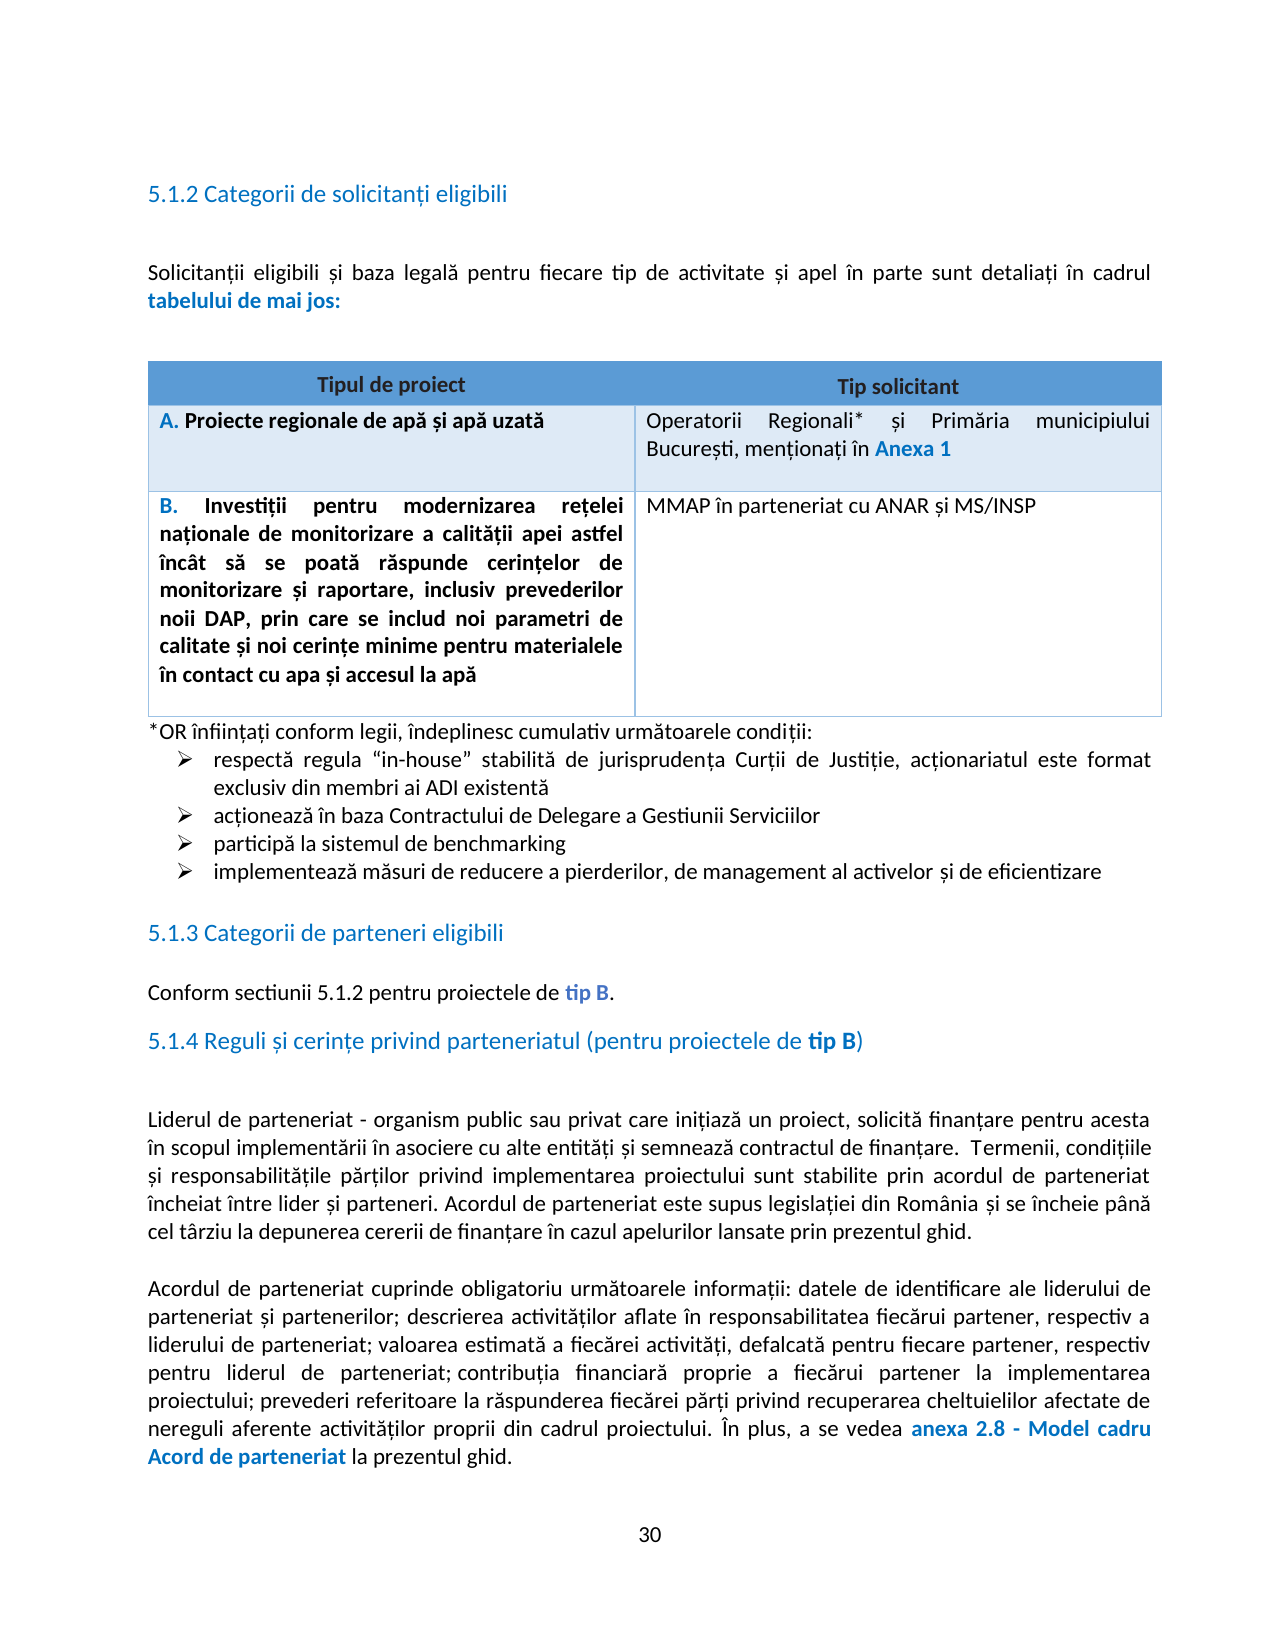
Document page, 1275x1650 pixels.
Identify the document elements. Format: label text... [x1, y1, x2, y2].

subtitle 5.1.3 Categorii de parteneri eligibili [148, 917, 1152, 948]
subtitle 5.1.4 Reguli și cerințe privind parteneriatul (pentru proiectele de tip B) [148, 1025, 1152, 1055]
table_cell MMAP în parteneriat cu ANAR și MS/INSP [636, 492, 1161, 716]
table_cell A. Proiecte regionale de apă şi apă uzată [149, 406, 634, 491]
text Solicitanții eligibili și baza legală pentru fiecare tip de activitate și apel în parte sunt detaliați în cadrul tabelului de mai jos: [148, 258, 1152, 314]
list participă la sistemul de benchmarking [176, 829, 1152, 857]
text Conform sectiunii 5.1.2 pentru proiectele de tip B. [148, 978, 1152, 1006]
text *OR înființați conform legii, îndeplinesc cumulativ următoarele condiţii: [148, 717, 1152, 745]
list implementează măsuri de reducere a pierderilor, de management al activelor și de eficientizare [176, 857, 1152, 885]
table_cell B. Investiţii pentru modernizarea rețelei naționale de monitorizare a calității apei astfel încât să se poată răspunde cerințelor de monitorizare și raportare, inclusiv prevederilor noii DAP, prin care se includ noi parametri de calitate și noi cerințe minime pentru materialele în contact cu apa și accesul la apă [149, 492, 634, 716]
text Acordul de parteneriat cuprinde obligatoriu următoarele informații: datele de identificare ale liderului de parteneriat și partenerilor; descrierea activităților aflate în responsabilitatea fiecărui partener, respectiv a liderului de parteneriat; valoarea estimată a fiecărei activități, defalcată pentru fiecare partener, respectiv pentru liderul de parteneriat; contribuția financiară proprie a fiecărui partener la implementarea proiectului; prevederi referitoare la răspunderea fiecărei părți privind recuperarea cheltuielilor afectate de nereguli aferente activităților proprii din cadrul proiectului. În plus, a se vedea anexa 2.8 - Model cadru Acord de parteneriat la prezentul ghid. [148, 1274, 1152, 1470]
table_cell Operatorii Regionali* și Primăria municipiului București, menționați în Anexa 1 [636, 406, 1161, 491]
table_header Tipul de proiect [149, 362, 634, 405]
list acţionează în baza Contractului de Delegare a Gestiunii Serviciilor [176, 801, 1152, 829]
subtitle 5.1.2 Categorii de solicitanți eligibili [148, 178, 1152, 209]
list respectă regula “in-house” stabilită de jurisprudenţa Curţii de Justiţie, acţionariatul este format exclusiv din membri ai ADI existentă [176, 745, 1152, 801]
text Liderul de parteneriat - organism public sau privat care inițiază un proiect, solicită finanțare pentru acesta în scopul implementării în asociere cu alte entități și semnează contractul de finanțare. Termenii, condițiile și responsabilitățile părților privind implementarea proiectului sunt stabilite prin acordul de parteneriat încheiat între lider și parteneri. Acordul de parteneriat este supus legislației din România și se încheie până cel târziu la depunerea cererii de finanțare în cazul apelurilor lansate prin prezentul ghid. [148, 1133, 1152, 1245]
table_header Tip solicitant [636, 362, 1161, 405]
